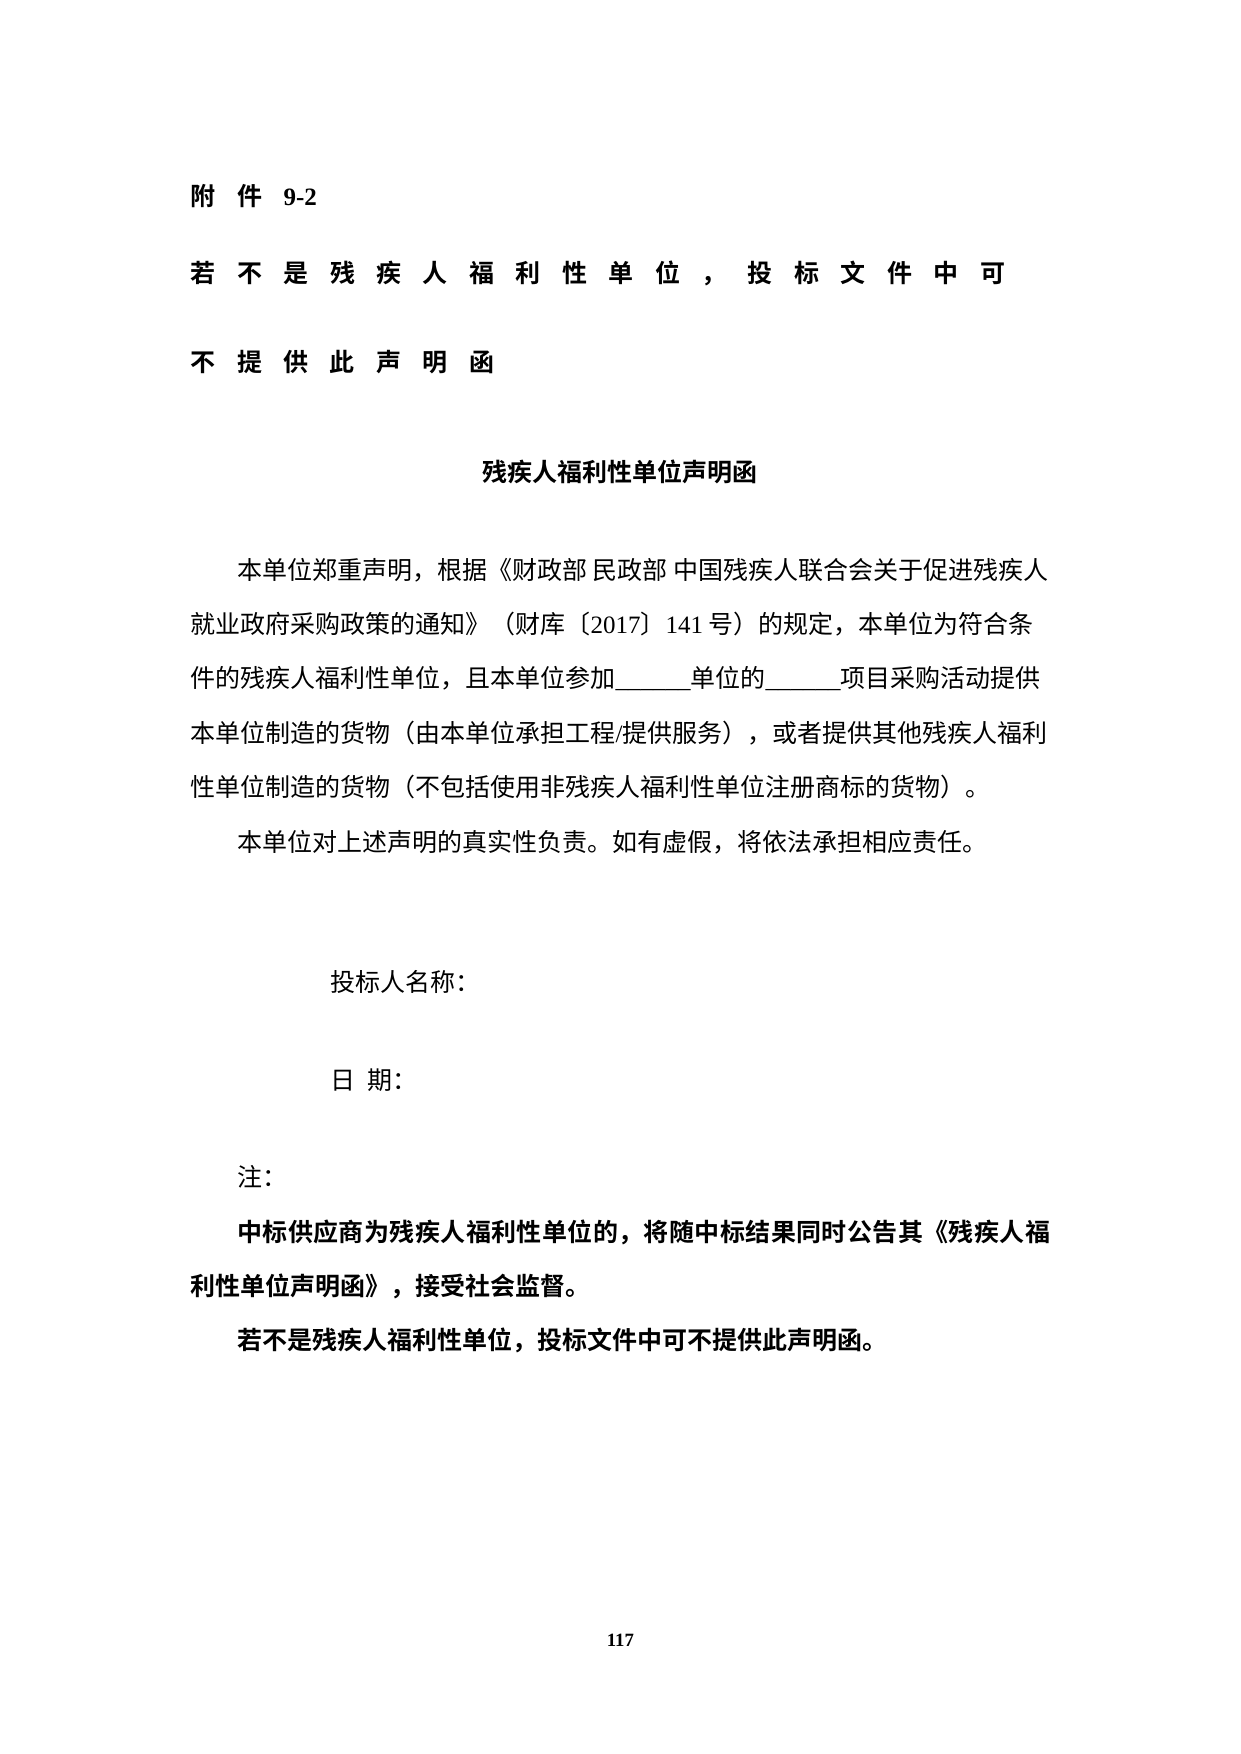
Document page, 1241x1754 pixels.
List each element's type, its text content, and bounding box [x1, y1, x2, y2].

text 本单位对上述声明的真实性负责。如有虚假，将依法承担相应责任。 [190, 822, 1050, 858]
text 附件9-2 [190, 164, 1050, 224]
text 注： [190, 1158, 1050, 1194]
text 若不是残疾人福利性单位，投标文件中可不提供此声明函。 [190, 1321, 1050, 1357]
text 本单位郑重声明，根据《财政部 民政部 中国残疾人联合会关于促进残疾人就业政府采购政策的通知》（财库〔2017〕141号）的规定，本单位为符合条件的残疾人福利性单位，且本单位参加______单位的______项目采购活动提供本单位制造的货物（由本单位承担工程/提供服务），或者提供其他残疾人福利性单位制造的货物（不包括使用非残疾人福利性单位注册商标的货物）。 [190, 550, 1050, 804]
text 中标供应商为残疾人福利性单位的，将随中标结果同时公告其《残疾人福利性单位声明函》，接受社会监督。 [190, 1212, 1050, 1303]
text 若不是残疾人福利性单位，投标文件中可不提供此声明函 [190, 242, 1050, 390]
text 投标人名称： [190, 963, 1050, 999]
text 残疾人福利性单位声明函 [190, 453, 1050, 489]
text 日 期： [190, 1060, 1050, 1096]
